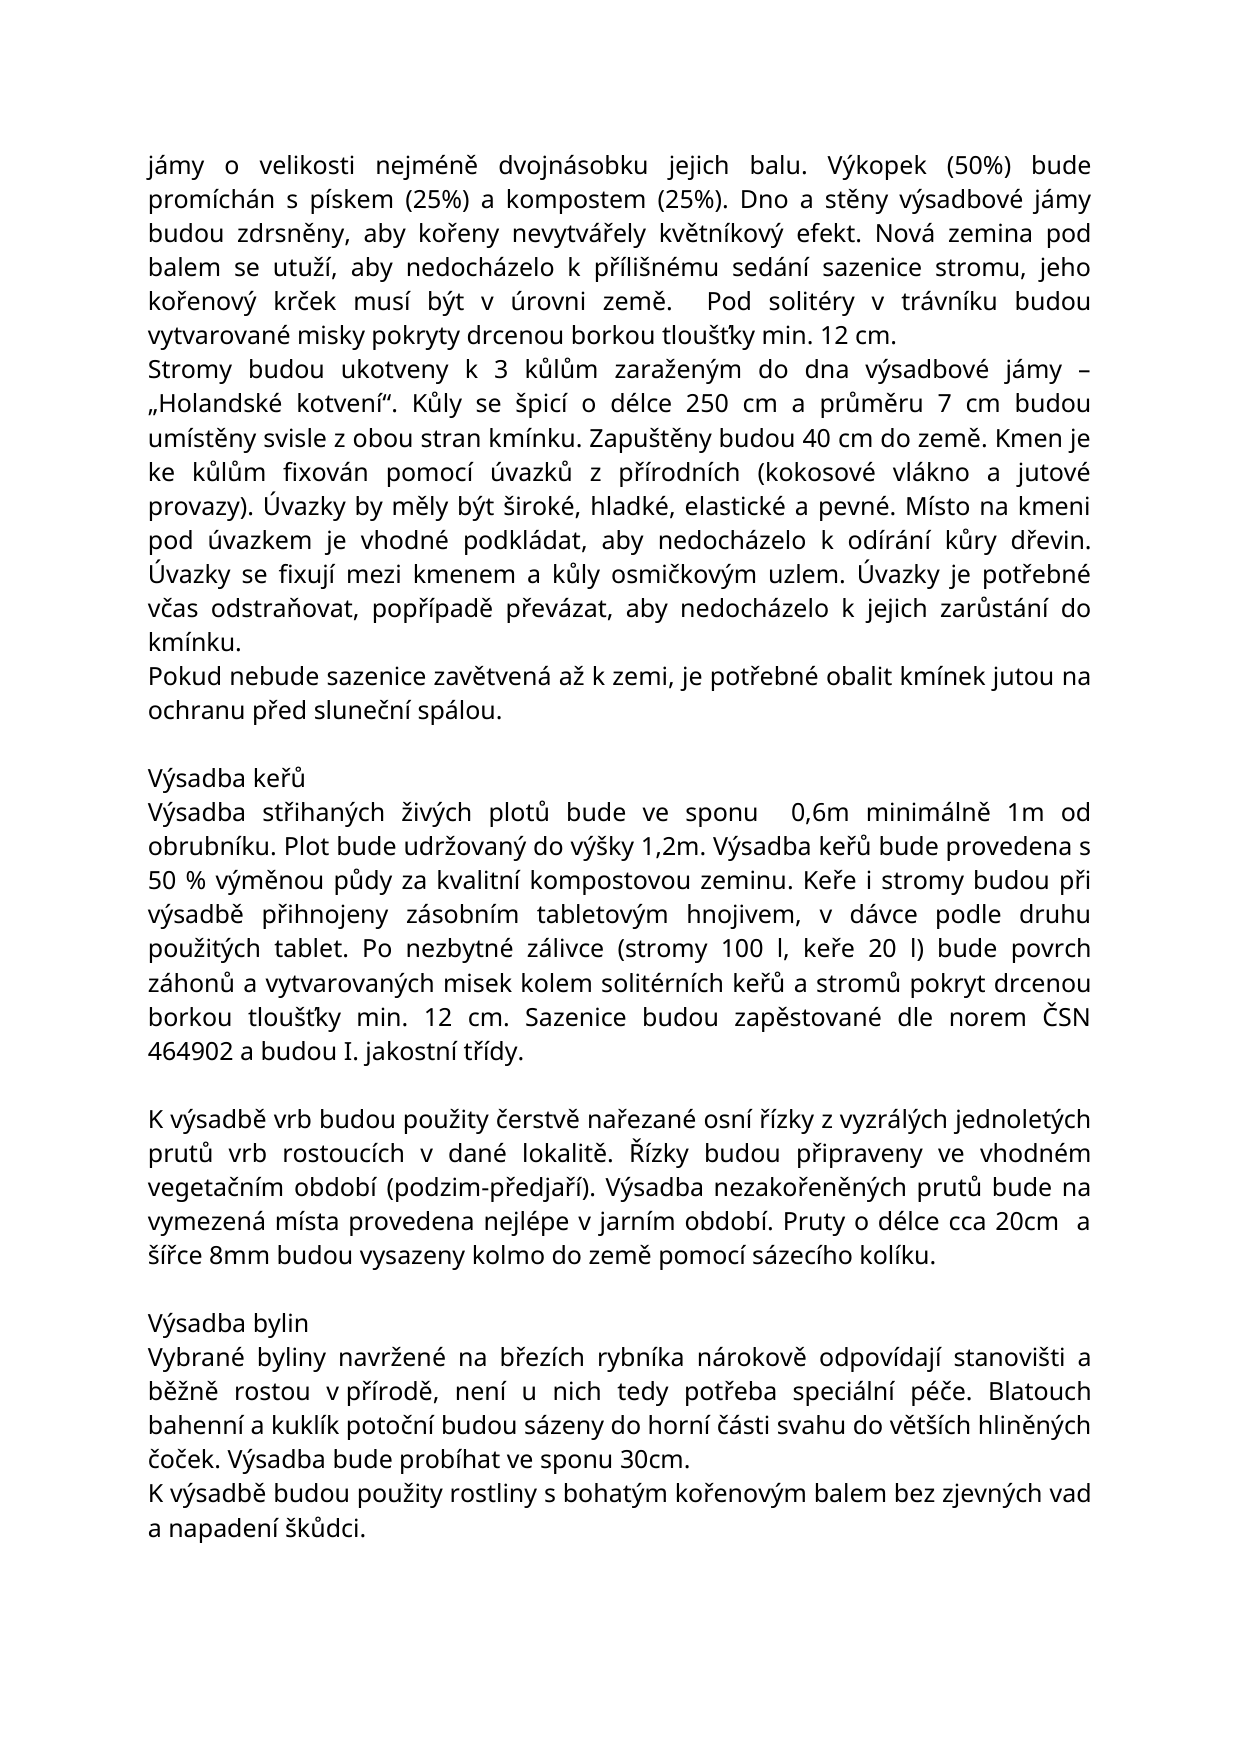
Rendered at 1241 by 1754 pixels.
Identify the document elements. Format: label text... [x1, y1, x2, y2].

text Pokud nebude sazenice zavětvená až k zemi, je potřebné obalit kmínek jutou na ochranu před sluneční spálou. [148, 659, 1092, 727]
text Vybrané byliny navržené na březích rybníka nárokově odpovídají stanovišti a běžně rostou v přírodě, není u nich tedy potřeba speciální péče. Blatouch bahenní a kuklík potoční budou sázeny do horní části svahu do větších hliněných čoček. Výsadba bude probíhat ve sponu 30cm. [148, 1340, 1092, 1476]
text K výsadbě budou použity rostliny s bohatým kořenovým balem bez zjevných vad a napadení škůdci. [148, 1476, 1092, 1544]
text Výsadba bylin [148, 1306, 1092, 1340]
text Stromy budou ukotveny k 3 kůlům zaraženým do dna výsadbové jámy – „Holandské kotvení“. Kůly se špicí o délce 250 cm a průměru 7 cm budou umístěny svisle z obou stran kmínku. Zapuštěny budou 40 cm do země. Kmen je ke kůlům fixován pomocí úvazků z přírodních (kokosové vlákno a jutové provazy). Úvazky by měly být široké, hladké, elastické a pevné. Místo na kmeni pod úvazkem je vhodné podkládat, aby nedocházelo k odírání kůry dřevin. Úvazky se fixují mezi kmenem a kůly osmičkovým uzlem. Úvazky je potřebné včas odstraňovat, popřípadě převázat, aby nedocházelo k jejich zarůstání do kmínku. [148, 352, 1092, 659]
text Výsadba keřů [148, 761, 1092, 795]
text K výsadbě vrb budou použity čerstvě nařezané osní řízky z vyzrálých jednoletých prutů vrb rostoucích v dané lokalitě. Řízky budou připraveny ve vhodném vegetačním období (podzim-předjaří). Výsadba nezakořeněných prutů bude na vymezená místa provedena nejlépe v jarním období. Pruty o délce cca 20cm a šířce 8mm budou vysazeny kolmo do země pomocí sázecího kolíku. [148, 1101, 1092, 1272]
text Výsadba střihaných živých plotů bude ve sponu 0,6m minimálně 1m od obrubníku. Plot bude udržovaný do výšky 1,2m. Výsadba keřů bude provedena s 50 % výměnou půdy za kvalitní kompostovou zeminu. Keře i stromy budou při výsadbě přihnojeny zásobním tabletovým hnojivem, v dávce podle druhu použitých tablet. Po nezbytné zálivce (stromy 100 l, keře 20 l) bude povrch záhonů a vytvarovaných misek kolem solitérních keřů a stromů pokryt drcenou borkou tloušťky min. 12 cm. Sazenice budou zapěstované dle norem ČSN 464902 a budou I. jakostní třídy. [148, 795, 1092, 1067]
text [148, 148, 1092, 352]
